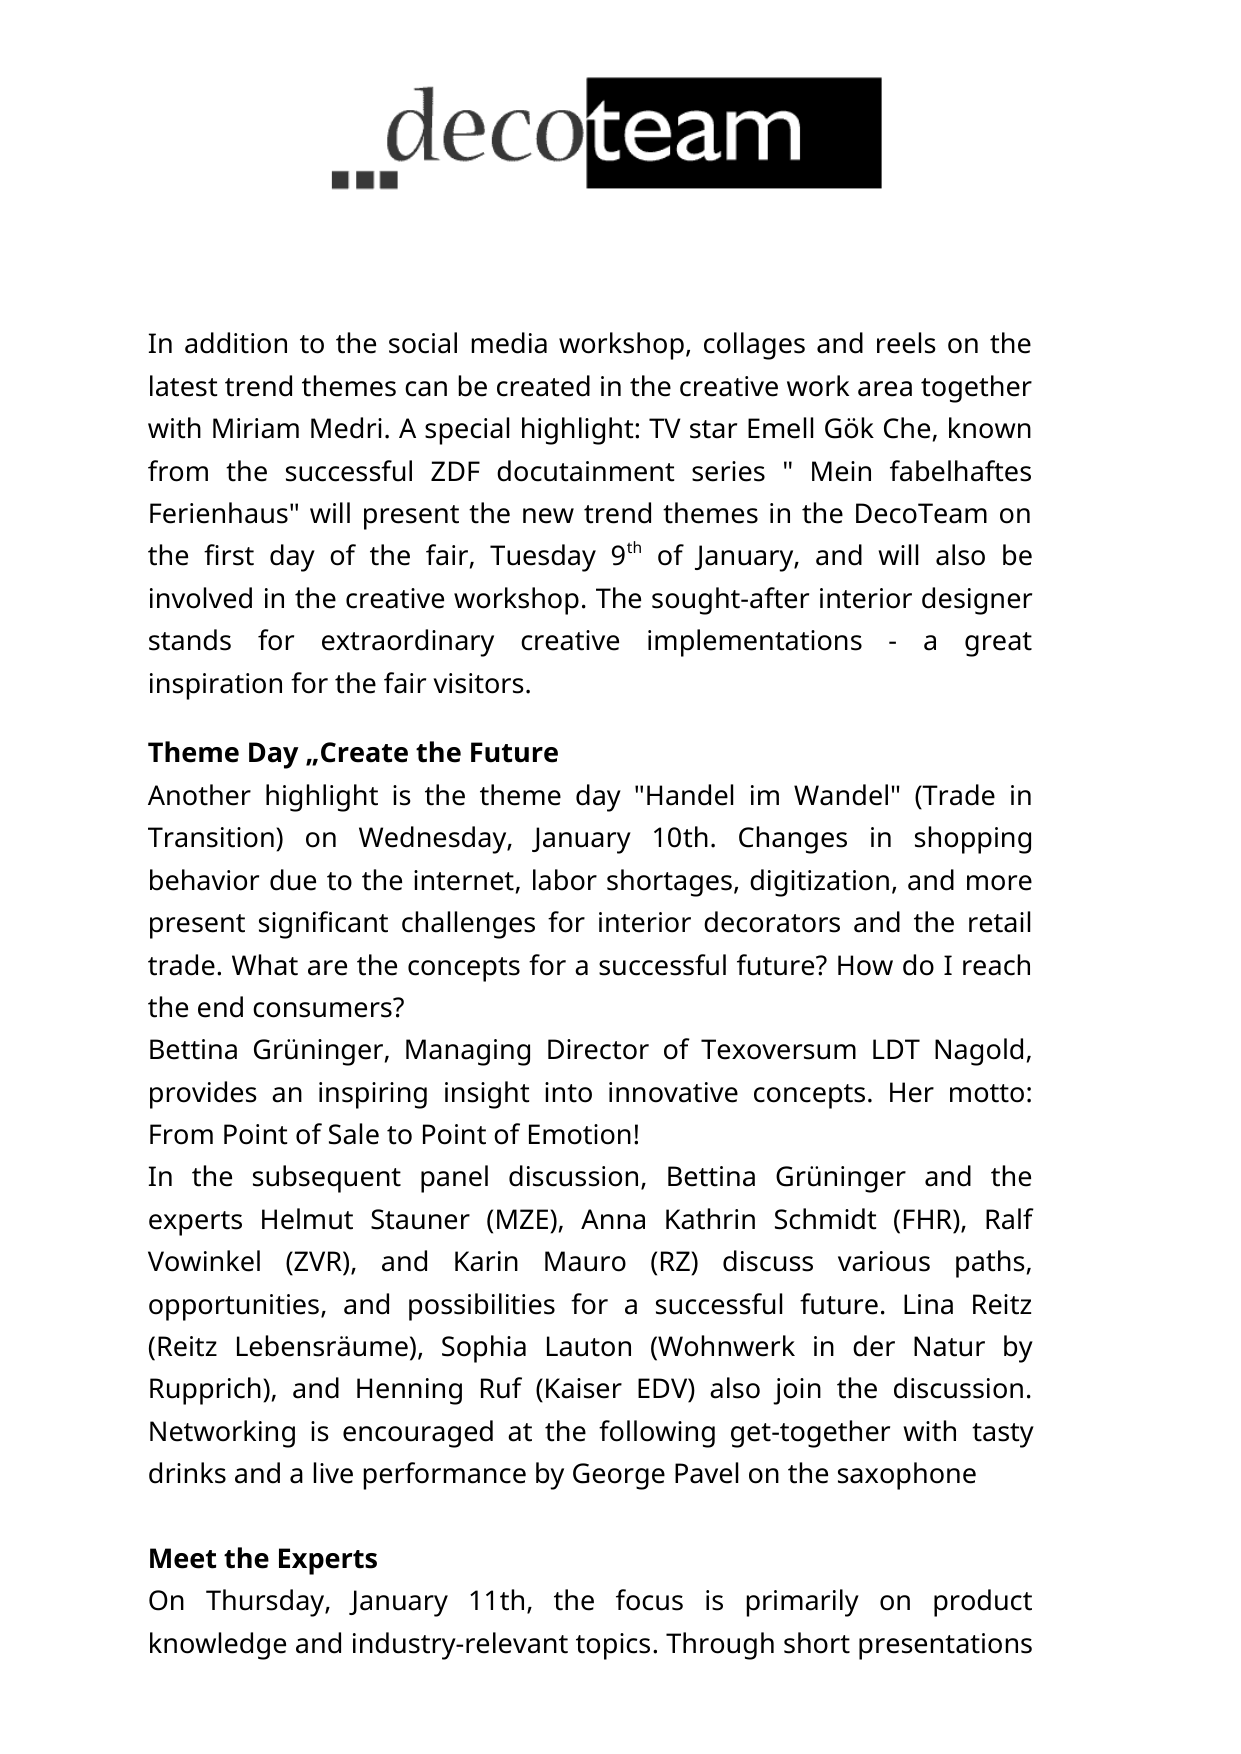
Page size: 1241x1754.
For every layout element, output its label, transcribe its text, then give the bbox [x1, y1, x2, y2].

text Another highlight is the theme day "Handel im Wandel" (Trade in Transition) on Wednesday, January 10th. Changes in shopping behavior due to the internet, labor shortages, digitization, and more present significant challenges for interior decorators and the retail trade. What are the concepts for a successful future? How do I reach the end consumers? [148, 776, 1033, 1025]
text Bettina Grüninger, Managing Director of Texoversum LDT Nagold, provides an inspiring insight into innovative concepts. Her motto: From Point of Sale to Point of Emotion! [148, 1031, 1033, 1152]
text Theme Day „Create the Future [148, 734, 1033, 771]
text Meet the Experts [148, 1539, 1033, 1576]
picture [331, 75, 883, 192]
text In addition to the social media workshop, collages and reels on the latest trend themes can be created in the creative work area together with Miriam Medri. A special highlight: TV star Emell Gök Che, known from the successful ZDF docutainment series " Mein fabelhaftes Ferienhaus" will present the new trend themes in the DecoTeam on the first day of the fair, Tuesday 9th of January, and will also be involved in the creative workshop. The sought-after interior designer stands for extraordinary creative implementations - a great inspiration for the fair visitors. [148, 325, 1033, 701]
text In the subsequent panel discussion, Bettina Grüninger and the experts Helmut Stauner (MZE), Anna Kathrin Schmidt (FHR), Ralf Vowinkel (ZVR), and Karin Mauro (RZ) discuss various paths, opportunities, and possibilities for a successful future. Lina Reitz (Reitz Lebensräume), Sophia Lauton (Wohnwerk in der Natur by Rupprich), and Henning Ruf (Kaiser EDV) also join the discussion. Networking is encouraged at the following get-together with tasty drinks and a live performance by George Pavel on the saxophone [148, 1158, 1033, 1492]
